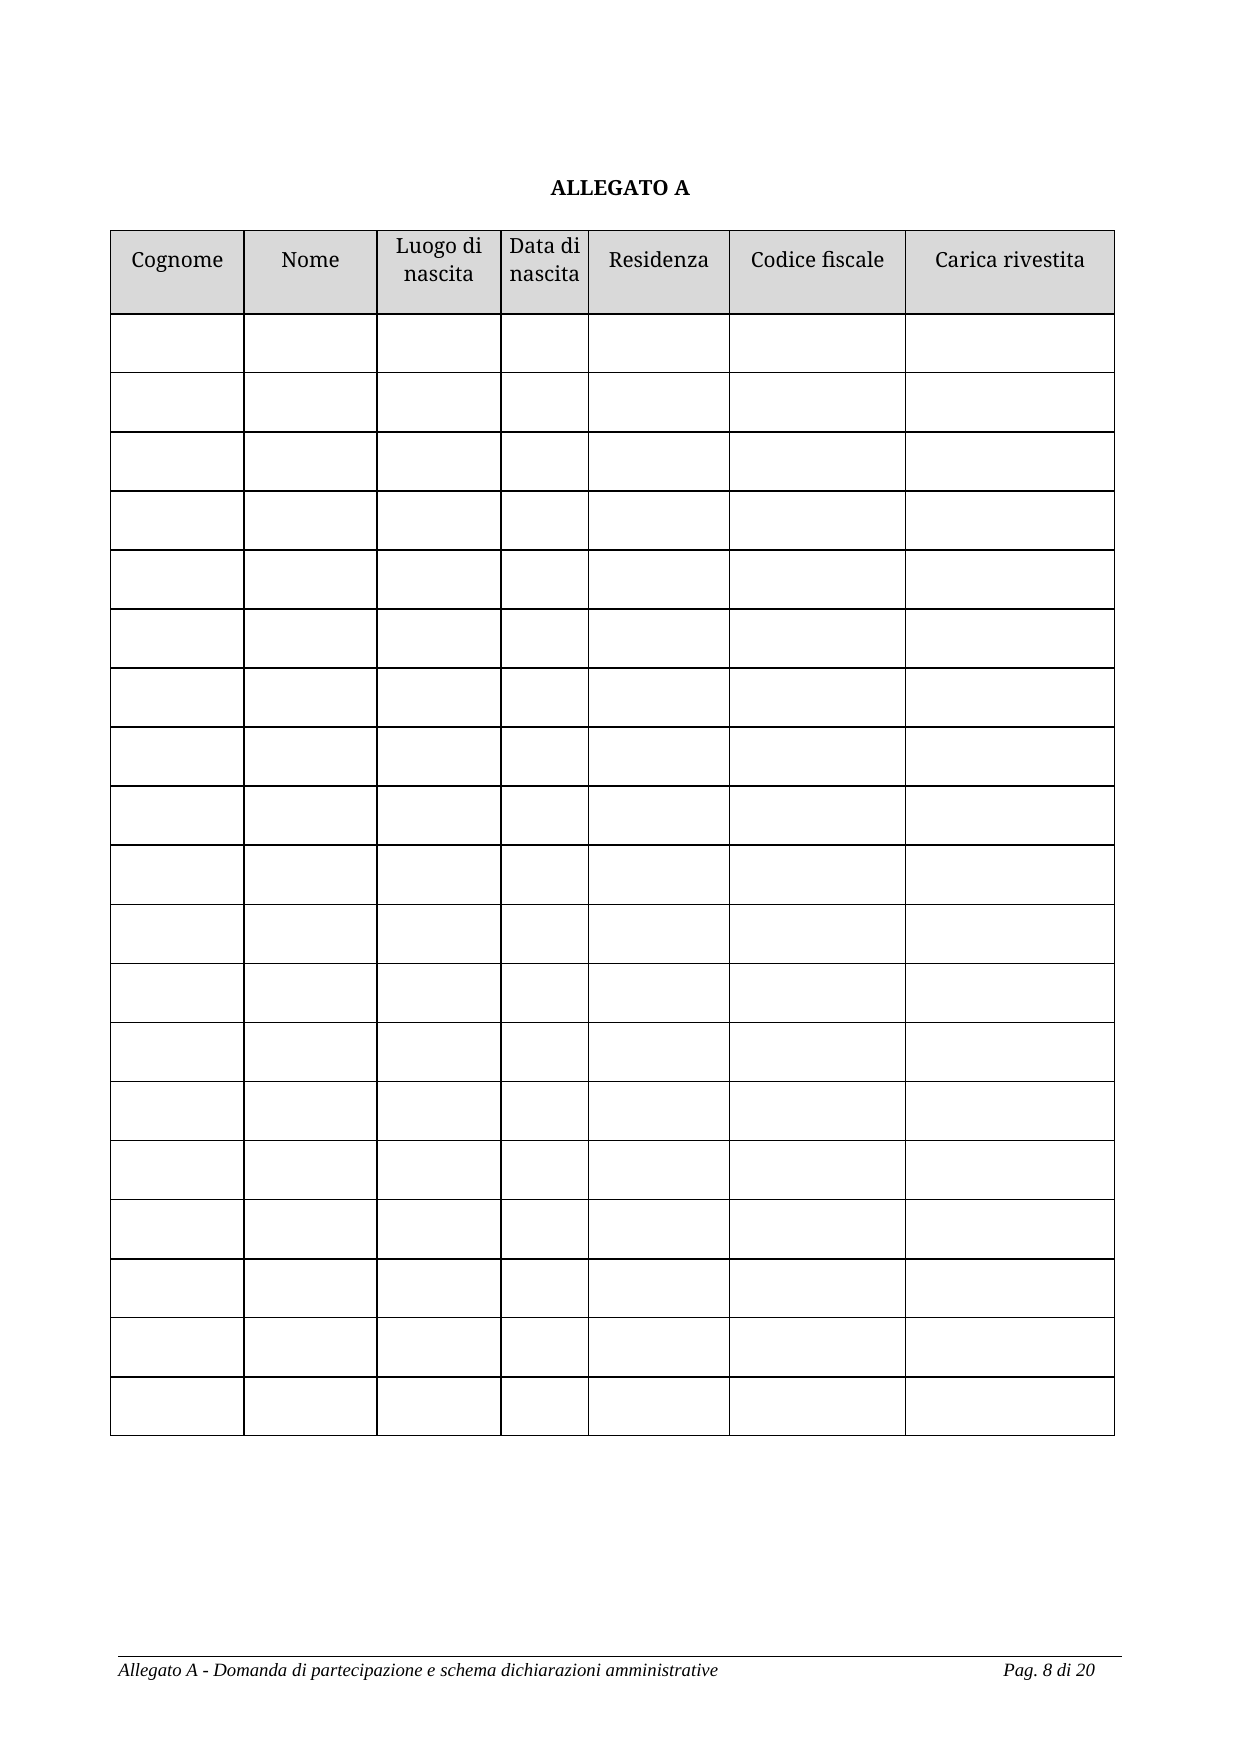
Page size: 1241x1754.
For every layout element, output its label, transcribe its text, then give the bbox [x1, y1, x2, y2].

table_cell [378, 964, 500, 1022]
table_cell [502, 433, 588, 490]
table_cell [730, 433, 905, 490]
table_cell [245, 905, 376, 962]
table_cell [906, 1023, 1114, 1081]
table_cell [502, 728, 588, 785]
table_cell [378, 492, 500, 549]
table_cell [111, 433, 243, 490]
table_cell [378, 1023, 500, 1081]
table_header Carica rivestita [906, 231, 1114, 313]
table_cell [502, 1318, 588, 1376]
table_cell [502, 964, 588, 1022]
table_cell [730, 551, 905, 608]
table_cell [378, 846, 500, 903]
table_cell [378, 610, 500, 667]
table_cell [111, 492, 243, 549]
table_cell [502, 1260, 588, 1317]
table_cell [111, 1023, 243, 1081]
table_cell [245, 610, 376, 667]
table_cell [730, 846, 905, 903]
table_cell [906, 610, 1114, 667]
table_cell [589, 1082, 729, 1140]
table_cell [378, 1082, 500, 1140]
table_cell [906, 433, 1114, 490]
table_cell [906, 1318, 1114, 1376]
table_cell [245, 492, 376, 549]
table_cell [589, 551, 729, 608]
table_cell [730, 1200, 905, 1258]
table_cell [589, 433, 729, 490]
table_cell [589, 728, 729, 785]
table_cell [111, 1200, 243, 1258]
table_cell [502, 1141, 588, 1199]
table_cell [502, 1082, 588, 1140]
table_cell [906, 669, 1114, 726]
table_cell [378, 669, 500, 726]
table_cell [730, 964, 905, 1022]
table_header Cognome [111, 231, 243, 313]
table_cell [245, 846, 376, 903]
table_cell [245, 315, 376, 372]
table_cell [502, 905, 588, 962]
table_cell [378, 905, 500, 962]
table_cell [502, 669, 588, 726]
table_cell [906, 1141, 1114, 1199]
table_cell [589, 1200, 729, 1258]
table_cell [589, 315, 729, 372]
table_cell [111, 1378, 243, 1435]
table_cell [378, 1260, 500, 1317]
table_cell [730, 728, 905, 785]
table_header Data di nascita [502, 231, 588, 313]
table_cell [589, 669, 729, 726]
table_cell [111, 551, 243, 608]
table_header Residenza [589, 231, 729, 313]
table_cell [378, 1200, 500, 1258]
table_cell [502, 787, 588, 844]
table_cell [378, 728, 500, 785]
table_cell [378, 551, 500, 608]
table_cell [245, 433, 376, 490]
table_cell [502, 1200, 588, 1258]
table_cell [906, 905, 1114, 962]
table_cell [906, 373, 1114, 431]
table_cell [730, 610, 905, 667]
table_cell [730, 373, 905, 431]
table_cell [730, 905, 905, 962]
table_cell [245, 1082, 376, 1140]
table_cell [378, 373, 500, 431]
table_cell [906, 1200, 1114, 1258]
table_cell [502, 551, 588, 608]
table_header Codice fiscale [730, 231, 905, 313]
table_cell [589, 1141, 729, 1199]
table_cell [245, 1260, 376, 1317]
table_cell [245, 964, 376, 1022]
text ALLEGATO A [118, 173, 1122, 201]
table_cell [906, 315, 1114, 372]
table_cell [589, 373, 729, 431]
table_cell [589, 1318, 729, 1376]
table_cell [589, 846, 729, 903]
table_cell [502, 610, 588, 667]
table_cell [502, 373, 588, 431]
table_cell [245, 728, 376, 785]
table_cell [111, 610, 243, 667]
table_cell [245, 1141, 376, 1199]
table_cell [111, 787, 243, 844]
table_cell [245, 669, 376, 726]
table_cell [111, 728, 243, 785]
table_cell [730, 1378, 905, 1435]
table_cell [589, 787, 729, 844]
table_cell [245, 1318, 376, 1376]
table_cell [245, 373, 376, 431]
table_cell [111, 846, 243, 903]
table_cell [111, 669, 243, 726]
table_cell [906, 728, 1114, 785]
table_cell [906, 492, 1114, 549]
table_cell [111, 1141, 243, 1199]
table_cell [111, 1318, 243, 1376]
table_cell [906, 1082, 1114, 1140]
table_cell [730, 787, 905, 844]
table_cell [111, 315, 243, 372]
table_cell [502, 1023, 588, 1081]
table_cell [111, 1082, 243, 1140]
table_cell [589, 1378, 729, 1435]
table_cell [589, 492, 729, 549]
table_cell [906, 1378, 1114, 1435]
table_cell [906, 551, 1114, 608]
table_cell [378, 315, 500, 372]
table_cell [906, 1260, 1114, 1317]
table_cell [502, 1378, 588, 1435]
table_cell [245, 1200, 376, 1258]
table_cell [111, 373, 243, 431]
table_cell [589, 964, 729, 1022]
table_cell [502, 846, 588, 903]
table_cell [378, 1378, 500, 1435]
table_header Nome [245, 231, 376, 313]
table_cell [730, 315, 905, 372]
table_cell [502, 315, 588, 372]
table_cell [378, 1318, 500, 1376]
table_cell [378, 787, 500, 844]
table_cell [589, 1023, 729, 1081]
table_cell [730, 1023, 905, 1081]
table_cell [589, 610, 729, 667]
table_cell [589, 1260, 729, 1317]
table_cell [245, 1378, 376, 1435]
table_cell [111, 964, 243, 1022]
table_cell [245, 787, 376, 844]
table_cell [730, 1082, 905, 1140]
table_cell [730, 1141, 905, 1199]
table_cell [906, 787, 1114, 844]
table_cell [245, 551, 376, 608]
table_cell [730, 1318, 905, 1376]
table_header Luogo di nascita [378, 231, 500, 313]
table_cell [906, 964, 1114, 1022]
table_cell [730, 492, 905, 549]
table_cell [906, 846, 1114, 903]
table_cell [502, 492, 588, 549]
table_cell [730, 1260, 905, 1317]
table_cell [378, 1141, 500, 1199]
table_cell [245, 1023, 376, 1081]
table_cell [111, 1260, 243, 1317]
table_cell [589, 905, 729, 962]
table_cell [730, 669, 905, 726]
table_cell [378, 433, 500, 490]
table_cell [111, 905, 243, 962]
